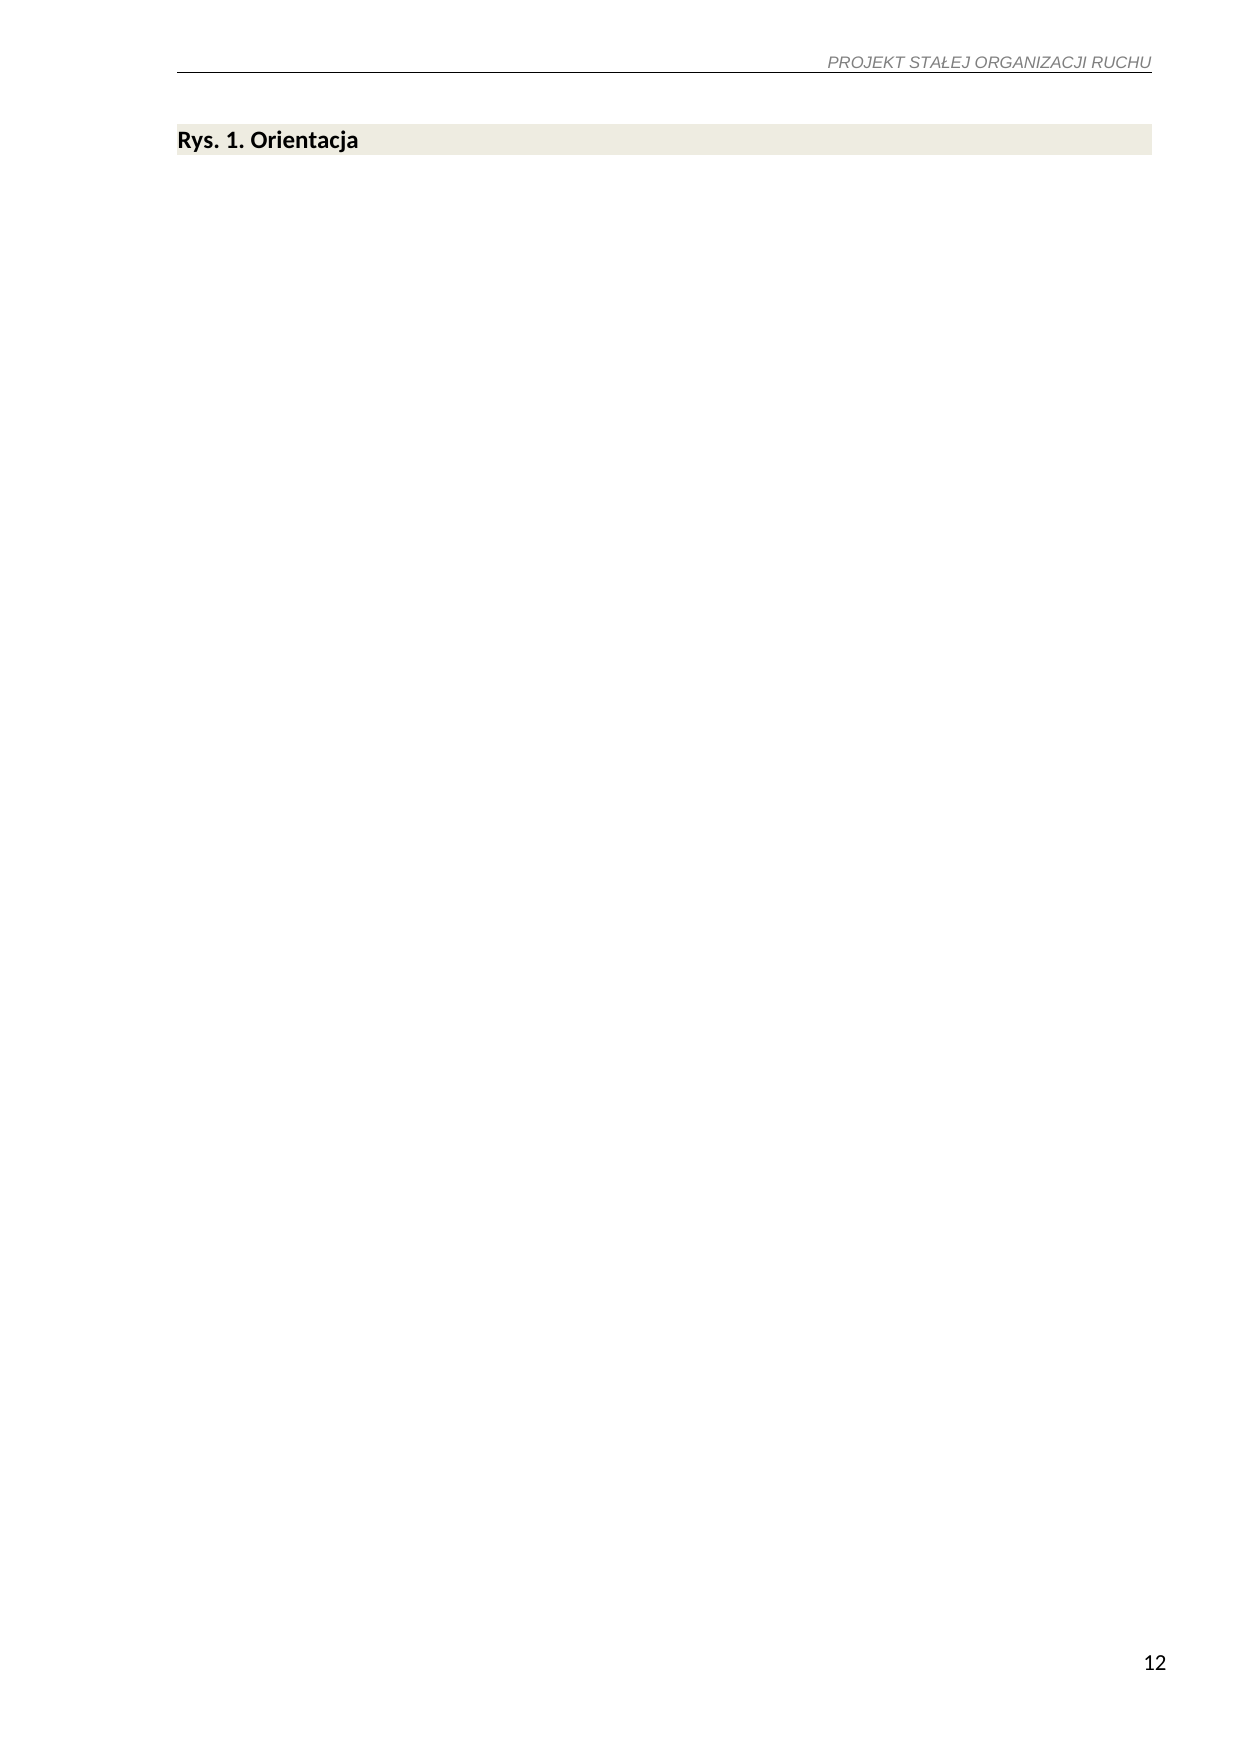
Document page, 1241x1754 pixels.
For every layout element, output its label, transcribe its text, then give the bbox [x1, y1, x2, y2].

text Rys. 1. Orientacja [177, 124, 1152, 155]
